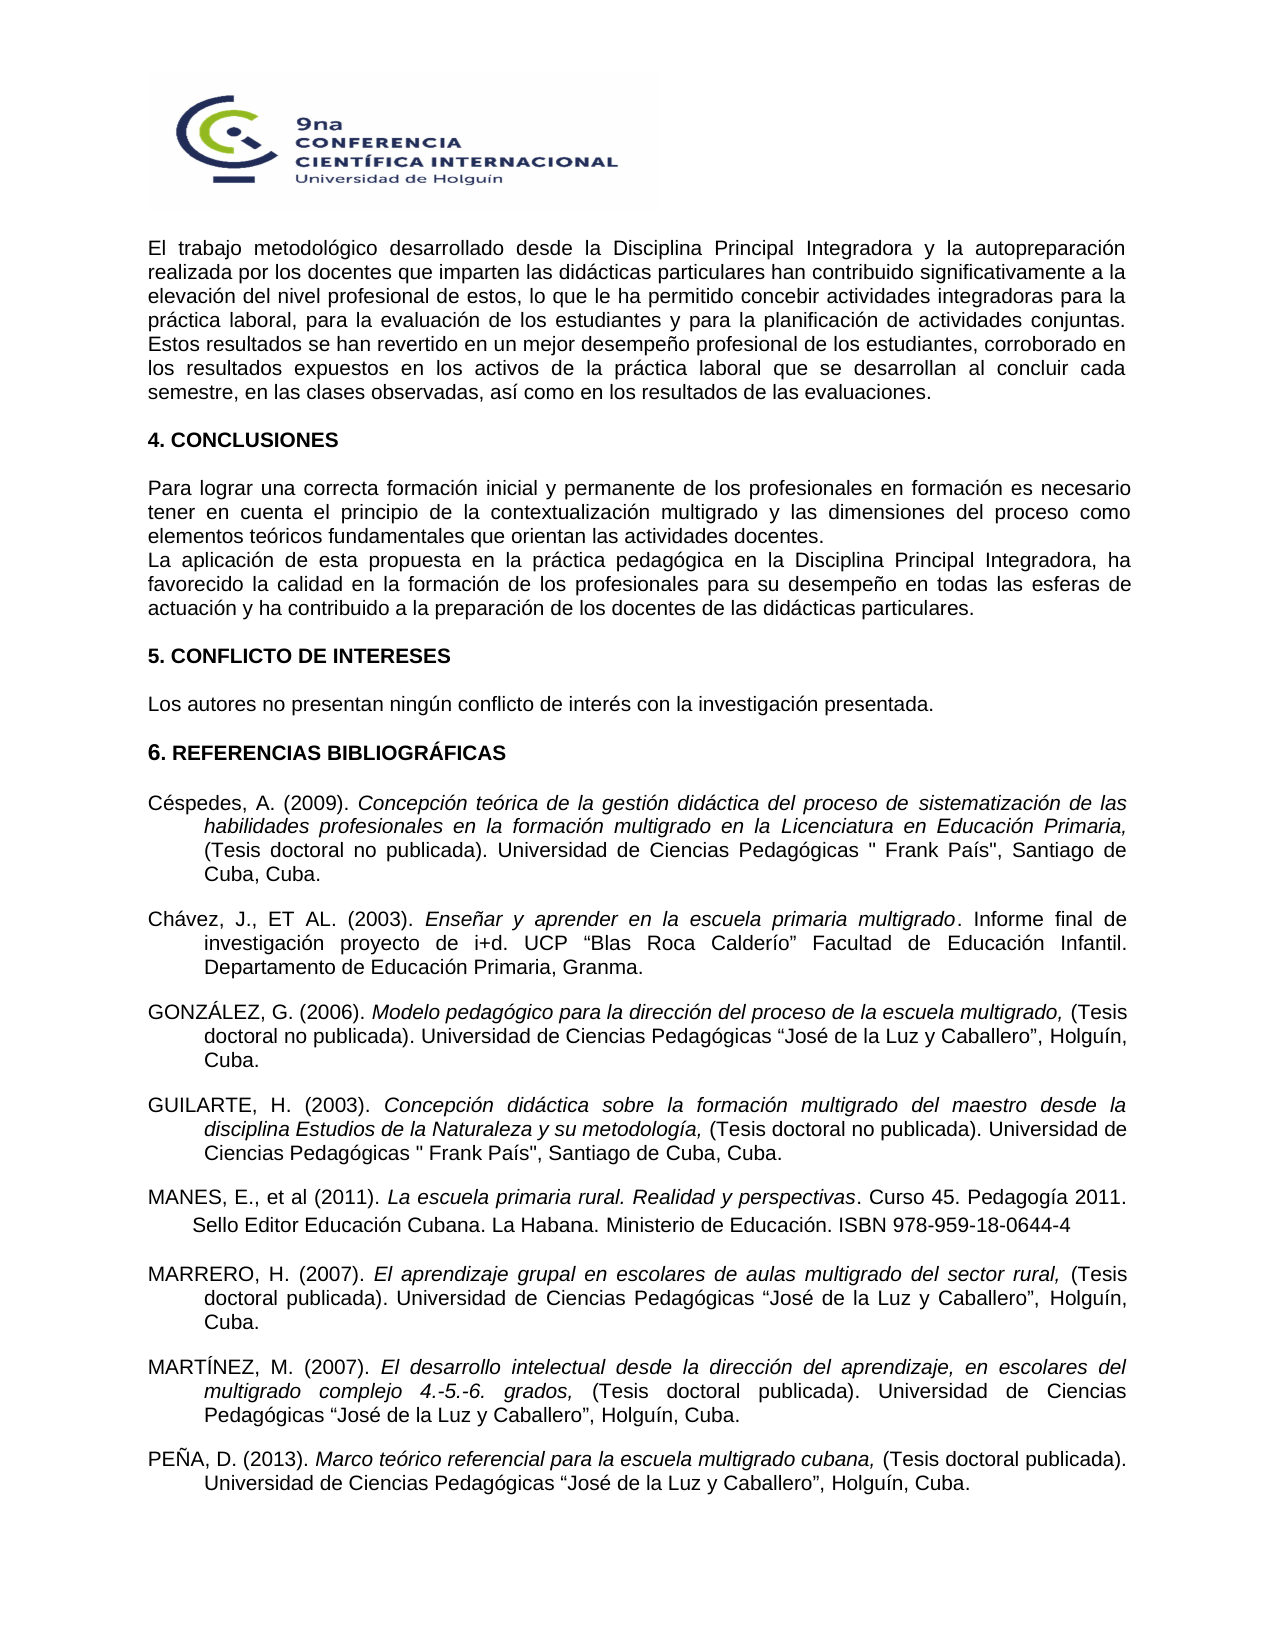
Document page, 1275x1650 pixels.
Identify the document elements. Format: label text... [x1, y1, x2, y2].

text Céspedes, A. (2009). Concepción teórica de la gestión didáctica del proceso de sistematización de las habilidades profesionales en la formación multigrado en la Licenciatura en Educación Primaria, (Tesis doctoral no publicada). Universidad de Ciencias Pedagógicas " Frank País", Santiago de Cuba, Cuba. [148, 790, 1127, 886]
text Los autores no presentan ningún conflicto de interés con la investigación presentada. [148, 691, 1133, 715]
text Para lograr una correcta formación inicial y permanente de los profesionales en formación es necesario tener en cuenta el principio de la contextualización multigrado y las dimensiones del proceso como elementos teóricos fundamentales que orientan las actividades docentes. [148, 476, 1133, 548]
text 6. REFERENCIAS BIBLIOGRÁFICAS [148, 739, 1127, 766]
text MANES, E., et al (2011). La escuela primaria rural. Realidad y perspectivas. Curso 45. Pedagogía 2011. Sello Editor Educación Cubana. La Habana. Ministerio de Educación. ISBN 978-959-18-0644-4 [148, 1185, 1127, 1238]
text GONZÁLEZ, G. (2006). Modelo pedagógico para la dirección del proceso de la escuela multigrado, (Tesis doctoral no publicada). Universidad de Ciencias Pedagógicas “José de la Luz y Caballero”, Holguín, Cuba. [148, 1000, 1127, 1072]
text La aplicación de esta propuesta en la práctica pedagógica en la Disciplina Principal Integradora, ha favorecido la calidad en la formación de los profesionales para su desempeño en todas las esferas de actuación y ha contribuido a la preparación de los docentes de las didácticas particulares. [148, 548, 1133, 619]
text GUILARTE, H. (2003). Concepción didáctica sobre la formación multigrado del maestro desde la disciplina Estudios de la Naturaleza y su metodología, (Tesis doctoral no publicada). Universidad de Ciencias Pedagógicas " Frank País", Santiago de Cuba, Cuba. [148, 1092, 1127, 1164]
text MARTÍNEZ, M. (2007). El desarrollo intelectual desde la dirección del aprendizaje, en escolares del multigrado complejo 4.-5.-6. grados, (Tesis doctoral publicada). Universidad de Ciencias Pedagógicas “José de la Luz y Caballero”, Holguín, Cuba. [148, 1354, 1127, 1426]
text 4. CONCLUSIONES [148, 428, 1127, 452]
text El trabajo metodológico desarrollado desde la Disciplina Principal Integradora y la autopreparación realizada por los docentes que imparten las didácticas particulares han contribuido significativamente a la elevación del nivel profesional de estos, lo que le ha permitido concebir actividades integradoras para la práctica laboral, para la evaluación de los estudiantes y para la planificación de actividades conjuntas. Estos resultados se han revertido en un mejor desempeño profesional de los estudiantes, corroborado en los resultados expuestos en los activos de la práctica laboral que se desarrollan al concluir cada semestre, en las clases observadas, así como en los resultados de las evaluaciones. [148, 236, 1127, 404]
text 5. CONFLICTO DE INTERESES [148, 643, 1133, 667]
text Chávez, J., et al. (2003). Enseñar y aprender en la escuela primaria multigrado. Informe final de investigación proyecto de i+d. UCP “Blas Roca Calderío” Facultad de Educación Infantil. Departamento de Educación Primaria, Granma. [148, 907, 1127, 979]
text PEÑA, D. (2013). Marco teórico referencial para la escuela multigrado cubana, (Tesis doctoral publicada). Universidad de Ciencias Pedagógicas “José de la Luz y Caballero”, Holguín, Cuba. [148, 1447, 1127, 1495]
text MARRERO, H. (2007). El aprendizaje grupal en escolares de aulas multigrado del sector rural, (Tesis doctoral publicada). Universidad de Ciencias Pedagógicas “José de la Luz y Caballero”, Holguín, Cuba. [148, 1262, 1127, 1334]
picture [147, 73, 662, 210]
